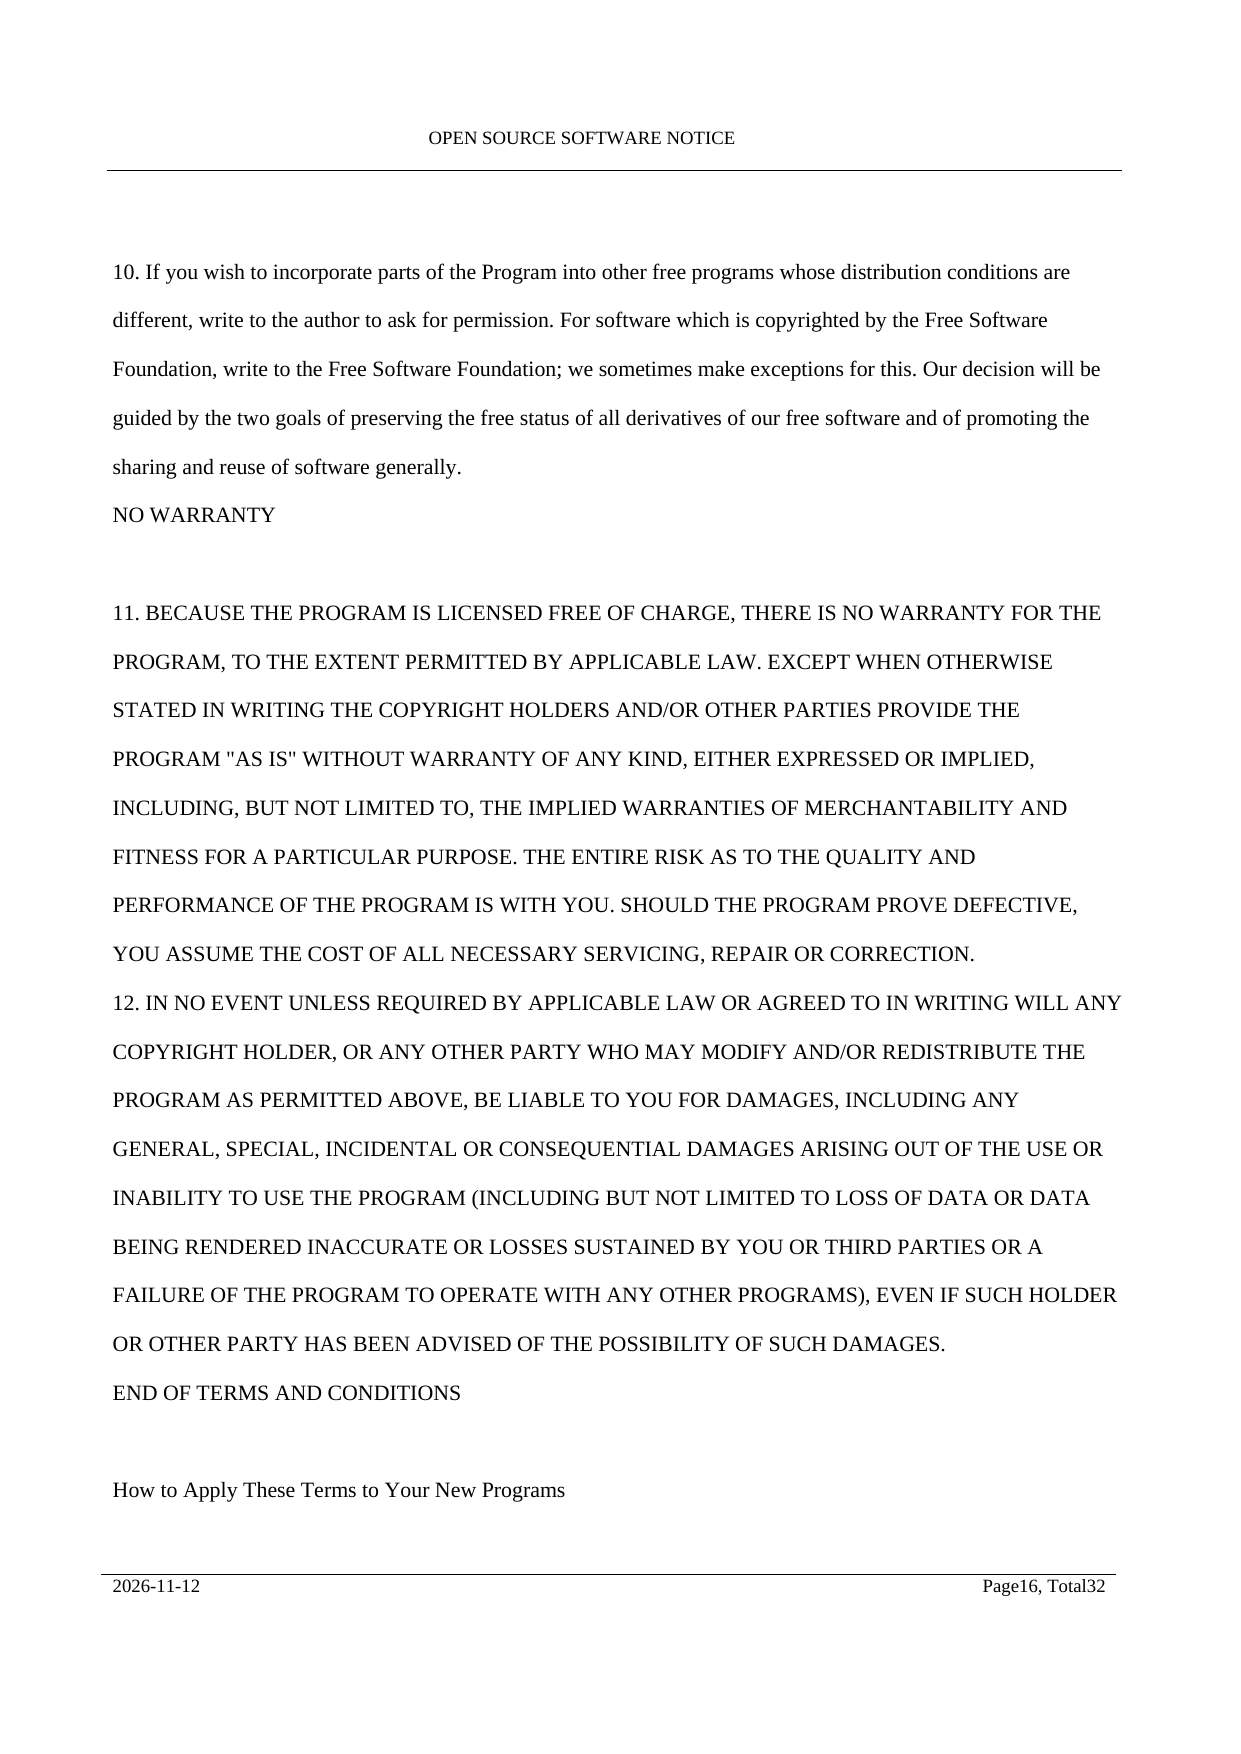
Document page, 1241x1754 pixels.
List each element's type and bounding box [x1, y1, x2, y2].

text [112, 206, 1128, 1506]
